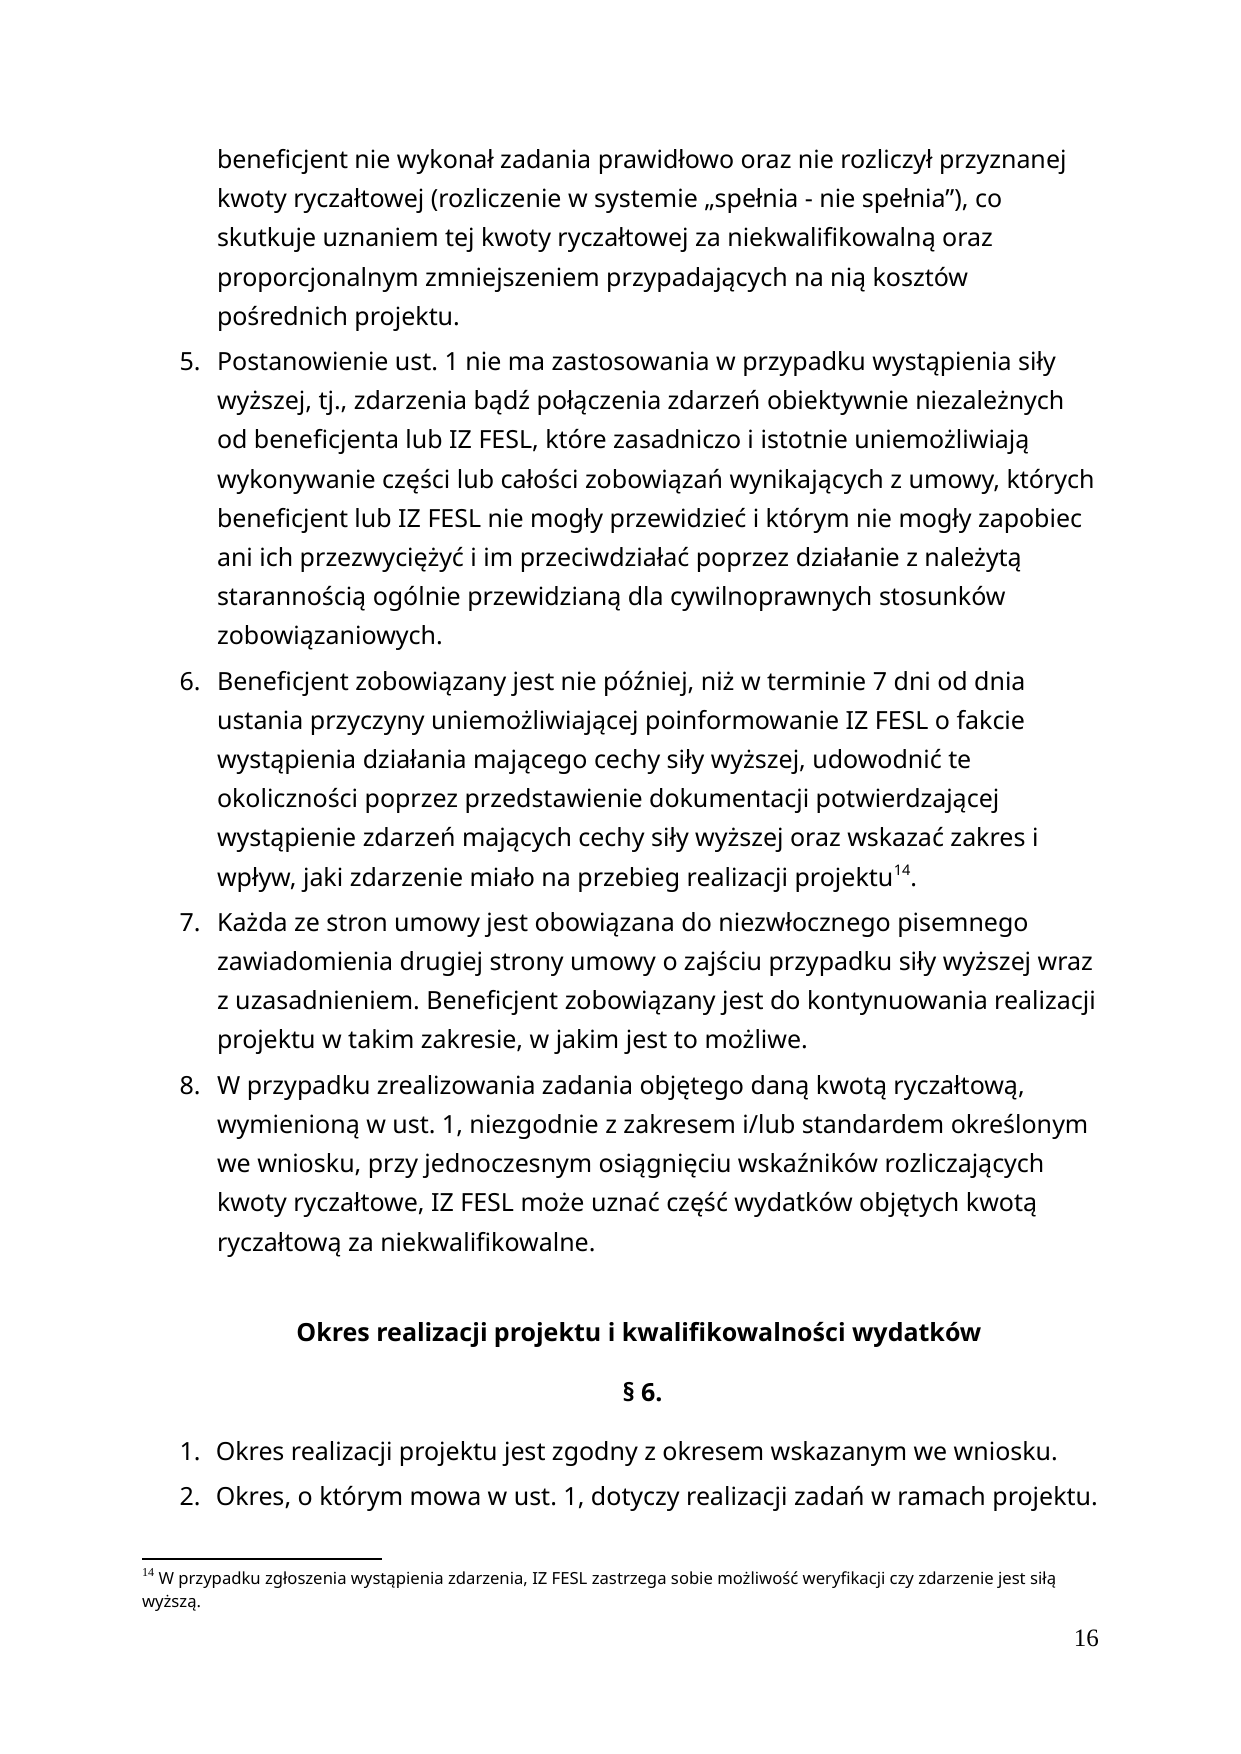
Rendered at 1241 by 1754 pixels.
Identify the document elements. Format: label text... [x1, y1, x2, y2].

list Postanowienie ust. 1 nie ma zastosowania w przypadku wystąpienia siły wyższej, tj., zdarzenia bądź połączenia zdarzeń obiektywnie niezależnych od beneficjenta lub IZ FESL, które zasadniczo i istotnie uniemożliwiają wykonywanie części lub całości zobowiązań wynikających z umowy, których beneficjent lub IZ FESL nie mogły przewidzieć i którym nie mogły zapobiec ani ich przezwyciężyć i im przeciwdziałać poprzez działanie z należytą starannością ogólnie przewidzianą dla cywilnoprawnych stosunków zobowiązaniowych. [179, 344, 1098, 652]
list Okres, o którym mowa w ust. 1, dotyczy realizacji zadań w ramach projektu. [179, 1479, 1098, 1513]
text Okres realizacji projektu i kwalifikowalności wydatków [179, 1315, 1098, 1349]
list Okres realizacji projektu jest zgodny z okresem wskazanym we wniosku. [179, 1433, 1098, 1467]
text § 6. [186, 1374, 1098, 1408]
list Beneficjent zobowiązany jest nie później, niż w terminie 7 dni od dnia ustania przyczyny uniemożliwiającej poinformowanie IZ FESL o fakcie wystąpienia działania mającego cechy siły wyższej, udowodnić te okoliczności poprzez przedstawienie dokumentacji potwierdzającej wystąpienie zdarzeń mających cechy siły wyższej oraz wskazać zakres i wpływ, jaki zdarzenie miało na przebieg realizacji projektu. [179, 663, 1098, 893]
list W przypadku zrealizowania zadania objętego daną kwotą ryczałtową, wymienioną w ust. 1, niezgodnie z zakresem i/lub standardem określonym we wniosku, przy jednoczesnym osiągnięciu wskaźników rozliczających kwoty ryczałtowe, IZ FESL może uznać część wydatków objętych kwotą ryczałtową za niekwalifikowalne. [179, 1068, 1098, 1258]
list Każda ze stron umowy jest obowiązana do niezwłocznego pisemnego zawiadomienia drugiej strony umowy o zajściu przypadku siły wyższej wraz z uzasadnieniem. Beneficjent zobowiązany jest do kontynuowania realizacji projektu w takim zakresie, w jakim jest to możliwe. [179, 905, 1098, 1056]
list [179, 142, 1098, 332]
